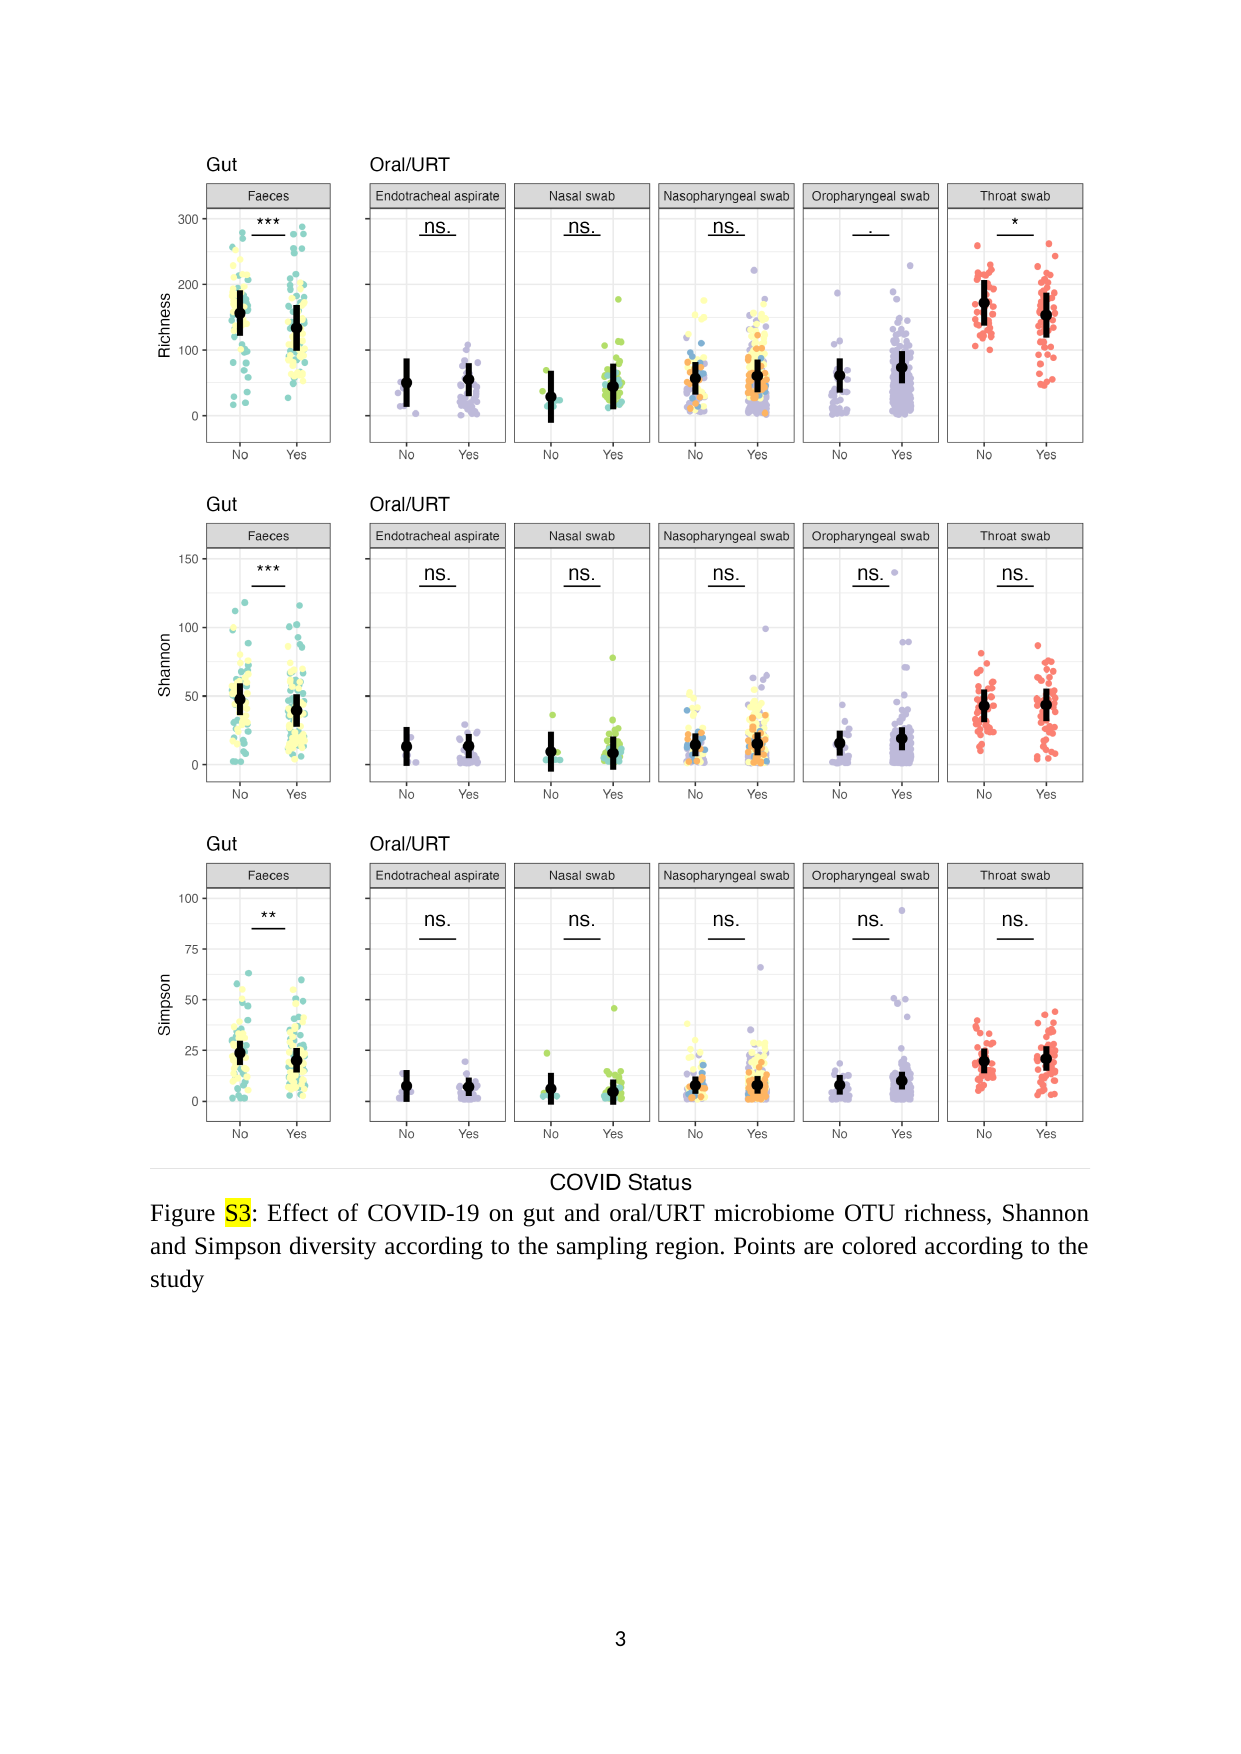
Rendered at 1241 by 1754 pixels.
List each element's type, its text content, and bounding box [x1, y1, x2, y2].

picture [150, 150, 1091, 1194]
text Figure S3: Effect of COVID-19 on gut and oral/URT microbiome OTU richness, Shannon and Simpson diversity according to the sampling region. Points are colored according to the study [150, 1198, 1090, 1293]
